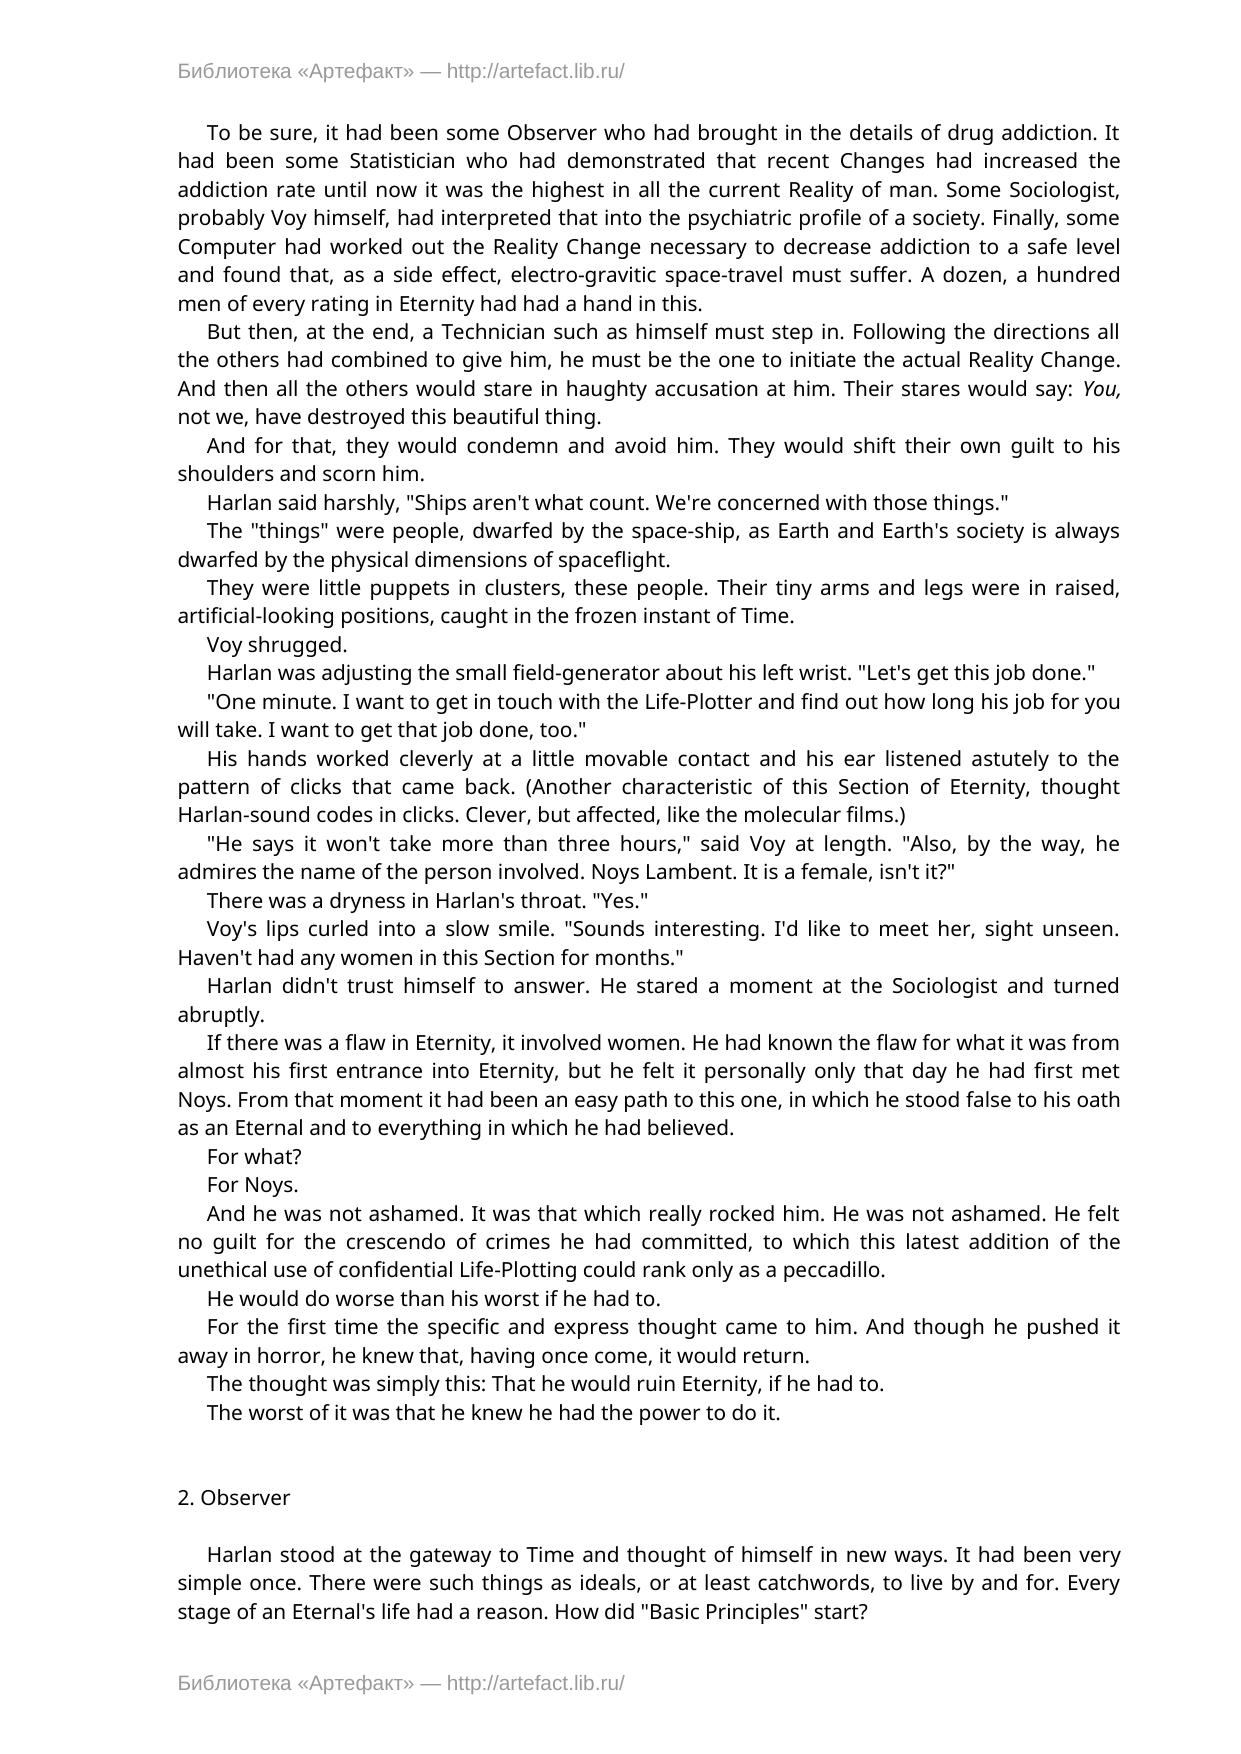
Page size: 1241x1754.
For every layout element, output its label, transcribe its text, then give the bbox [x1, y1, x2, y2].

text "One minute. I want to get in touch with the Life-Plotter and find out how long his job for you will take. I want to get that job done, too." [177, 687, 1122, 744]
text Harlan didn't trust himself to answer. He stared a moment at the Sociologist and turned abruptly. [177, 971, 1122, 1028]
text The thought was simply this: That he would ruin Eternity, if he had to. [177, 1369, 1122, 1398]
text They were little puppets in clusters, these people. Their tiny arms and legs were in raised, artificial-looking positions, caught in the frozen instant of Time. [177, 573, 1122, 630]
text Harlan stood at the gateway to Time and thought of himself in new ways. It had been very simple once. There were such things as ideals, or at least catchwords, to live by and for. Every stage of an Eternal's life had a reason. How did "Basic Principles" start? [177, 1540, 1122, 1625]
text He would do worse than his worst if he had to. [177, 1284, 1122, 1312]
text The "things" were people, dwarfed by the space-ship, as Earth and Earth's society is always dwarfed by the physical dimensions of spaceflight. [177, 516, 1122, 573]
text Voy's lips curled into a slow smile. "Sounds interesting. I'd like to meet her, sight unseen. Haven't had any women in this Section for months." [177, 914, 1122, 971]
text But then, at the end, a Technician such as himself must step in. Following the directions all the others had combined to give him, he must be the one to initiate the actual Reality Change. And then all the others would stare in haughty accusation at him. Their stares would say: You, not we, have destroyed this beautiful thing. [177, 317, 1122, 431]
text For what? [177, 1142, 1122, 1170]
text Harlan was adjusting the small field-generator about his left wrist. "Let's get this job done." [177, 658, 1122, 687]
text "He says it won't take more than three hours," said Voy at length. "Also, by the way, he admires the name of the person involved. Noys Lambent. It is a female, isn't it?" [177, 829, 1122, 886]
text Harlan said harshly, "Ships aren't what count. We're concerned with those things." [177, 488, 1122, 516]
text For the first time the specific and express thought came to him. And though he pushed it away in horror, he knew that, having once come, it would return. [177, 1312, 1122, 1369]
text His hands worked cleverly at a little movable contact and his ear listened astutely to the pattern of clicks that came back. (Another characteristic of this Section of Eternity, thought Harlan-sound codes in clicks. Clever, but affected, like the molecular films.) [177, 744, 1122, 829]
text If there was a flaw in Eternity, it involved women. He had known the flaw for what it was from almost his first entrance into Eternity, but he felt it personally only that day he had first met Noys. From that moment it had been an easy path to this one, in which he stood false to his oath as an Eternal and to everything in which he had believed. [177, 1028, 1122, 1142]
text There was a dryness in Harlan's throat. "Yes." [177, 886, 1122, 914]
text To be sure, it had been some Observer who had brought in the details of drug addiction. It had been some Statistician who had demonstrated that recent Changes had increased the addiction rate until now it was the highest in all the current Reality of man. Some Sociologist, probably Voy himself, had interpreted that into the psychiatric profile of a society. Finally, some Computer had worked out the Reality Change necessary to decrease addiction to a safe level and found that, as a side effect, electro-gravitic space-travel must suffer. A dozen, a hundred men of every rating in Eternity had had a hand in this. [177, 118, 1122, 317]
subtitle 2. Observer [177, 1483, 1122, 1512]
text And for that, they would condemn and avoid him. They would shift their own guilt to his shoulders and scorn him. [177, 431, 1122, 488]
text And he was not ashamed. It was that which really rocked him. He was not ashamed. He felt no guilt for the crescendo of crimes he had committed, to which this latest addition of the unethical use of confidential Life-Plotting could rank only as a peccadillo. [177, 1199, 1122, 1284]
text Voy shrugged. [177, 630, 1122, 658]
text For Noys. [177, 1170, 1122, 1199]
text The worst of it was that he knew he had the power to do it. [177, 1398, 1122, 1426]
